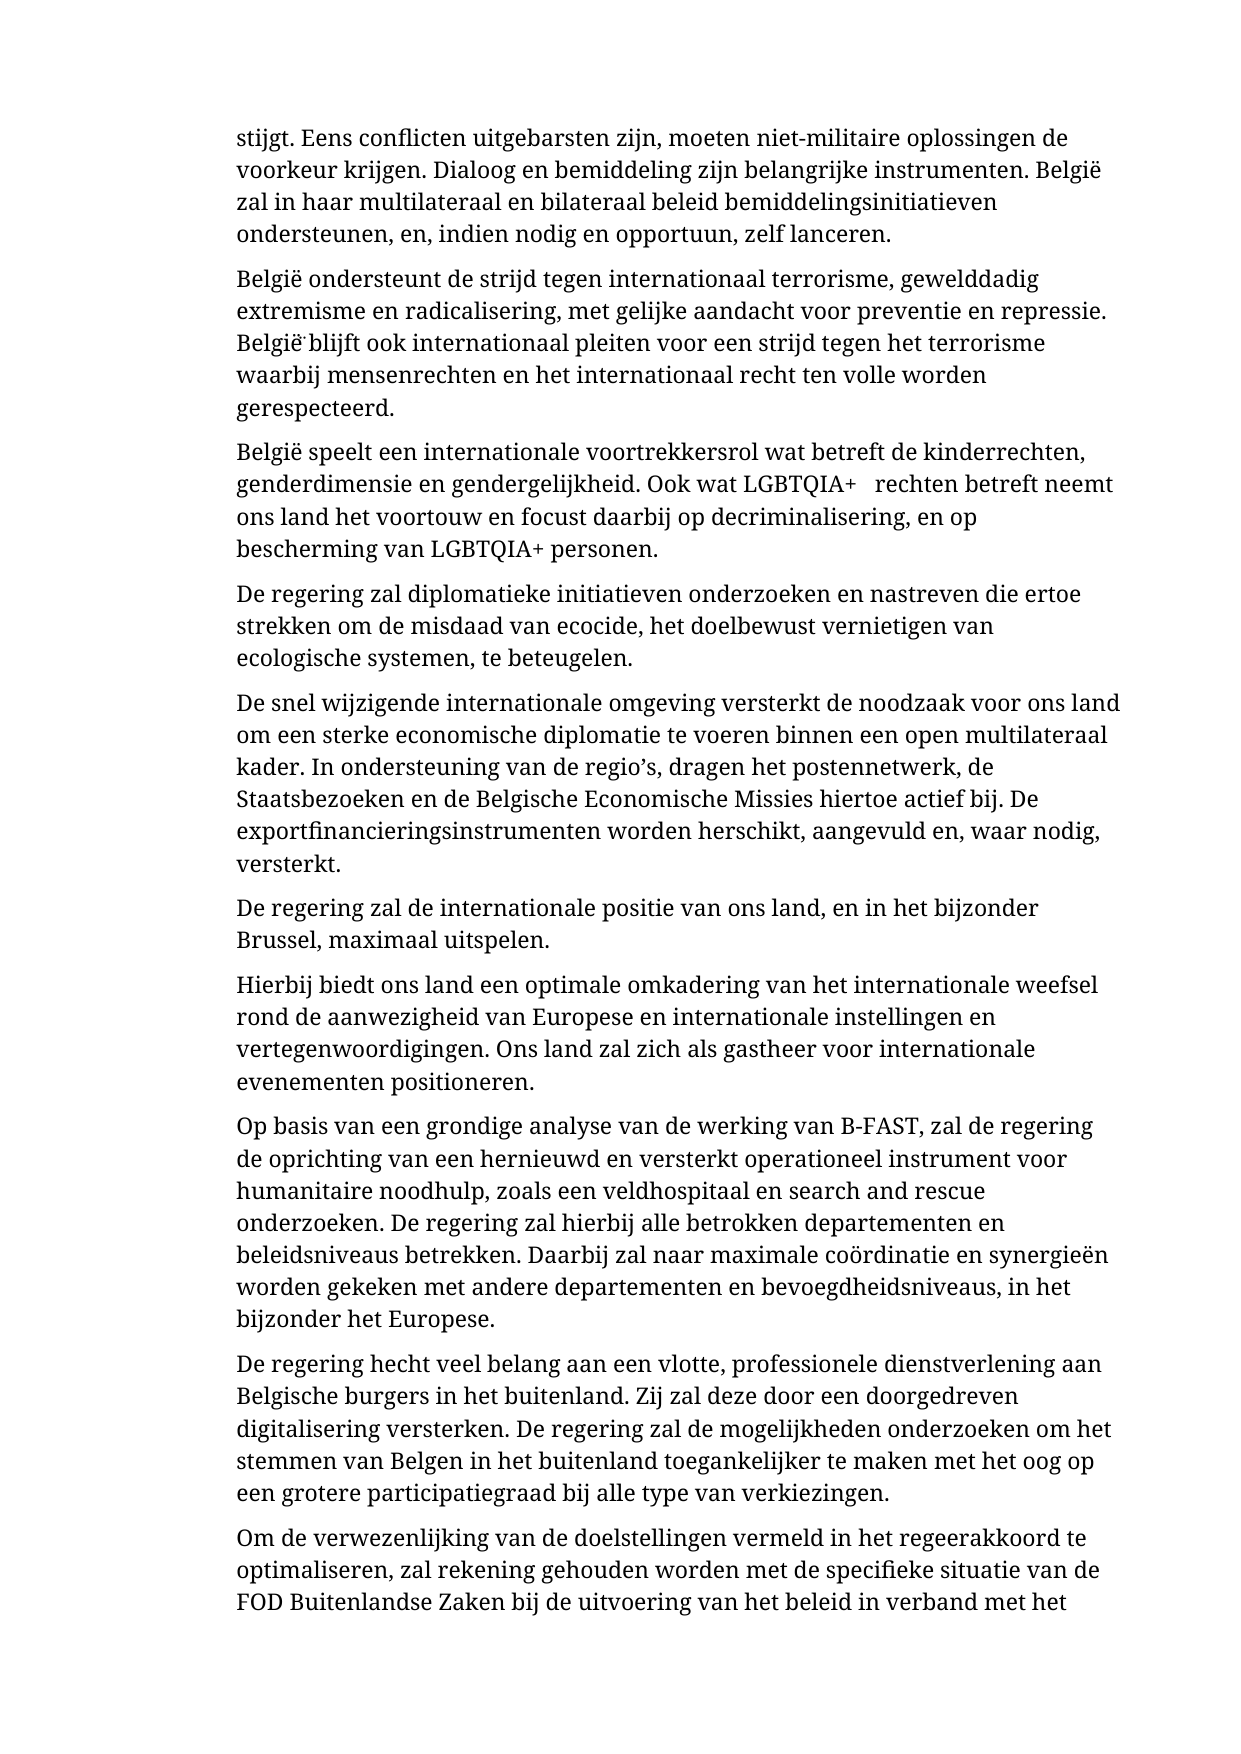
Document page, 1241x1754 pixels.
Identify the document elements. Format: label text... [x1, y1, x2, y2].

text Hierbij biedt ons land een optimale omkadering van het internationale weefsel rond de aanwezigheid van Europese en internationale instellingen en vertegenwoordigingen. Ons land zal zich als gastheer voor internationale evenementen positioneren. [236, 969, 1122, 1097]
text België speelt een internationale voortrekkersrol wat betreft de kinderrechten, genderdimensie en gendergelijkheid. Ook wat LGBTQIA+ rechten betreft neemt ons land het voortouw en focust daarbij op decriminalisering, en op bescherming van LGBTQIA+ personen. [236, 436, 1122, 564]
text België ondersteunt de strijd tegen internationaal terrorisme, gewelddadig extremisme en radicalisering, met gelijke aandacht voor preventie en repressie. België̈ blijft ook internationaal pleiten voor een strijd tegen het terrorisme waarbij mensenrechten en het internationaal recht ten volle worden gerespecteerd. [236, 263, 1122, 423]
text De snel wijzigende internationale omgeving versterkt de noodzaak voor ons land om een sterke economische diplomatie te voeren binnen een open multilateraal kader. In ondersteuning van de regio’s, dragen het postennetwerk, de Staatsbezoeken en de Belgische Economische Missies hiertoe actief bij. De exportfinancieringsinstrumenten worden herschikt, aangevuld en, waar nodig, versterkt. [236, 687, 1122, 879]
text De regering zal de internationale positie van ons land, en in het bijzonder Brussel, maximaal uitspelen. [236, 892, 1122, 956]
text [236, 1522, 1122, 1617]
text De regering hecht veel belang aan een vlotte, professionele dienstverlening aan Belgische burgers in het buitenland. Zij zal deze door een doorgedreven digitalisering versterken. De regering zal de mogelijkheden onderzoeken om het stemmen van Belgen in het buitenland toegankelijker te maken met het oog op een grotere participatiegraad bij alle type van verkiezingen. [236, 1348, 1122, 1508]
text Op basis van een grondige analyse van de werking van B-FAST, zal de regering de oprichting van een hernieuwd en versterkt operationeel instrument voor humanitaire noodhulp, zoals een veldhospitaal en search and rescue onderzoeken. De regering zal hierbij alle betrokken departementen en beleidsniveaus betrekken. Daarbij zal naar maximale coördinatie en synergieën worden gekeken met andere departementen en bevoegdheidsniveaus, in het bijzonder het Europese. [236, 1110, 1122, 1335]
text De regering zal diplomatieke initiatieven onderzoeken en nastreven die ertoe strekken om de misdaad van ecocide, het doelbewust vernietigen van ecologische systemen, te beteugelen. [236, 577, 1122, 673]
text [236, 122, 1122, 249]
